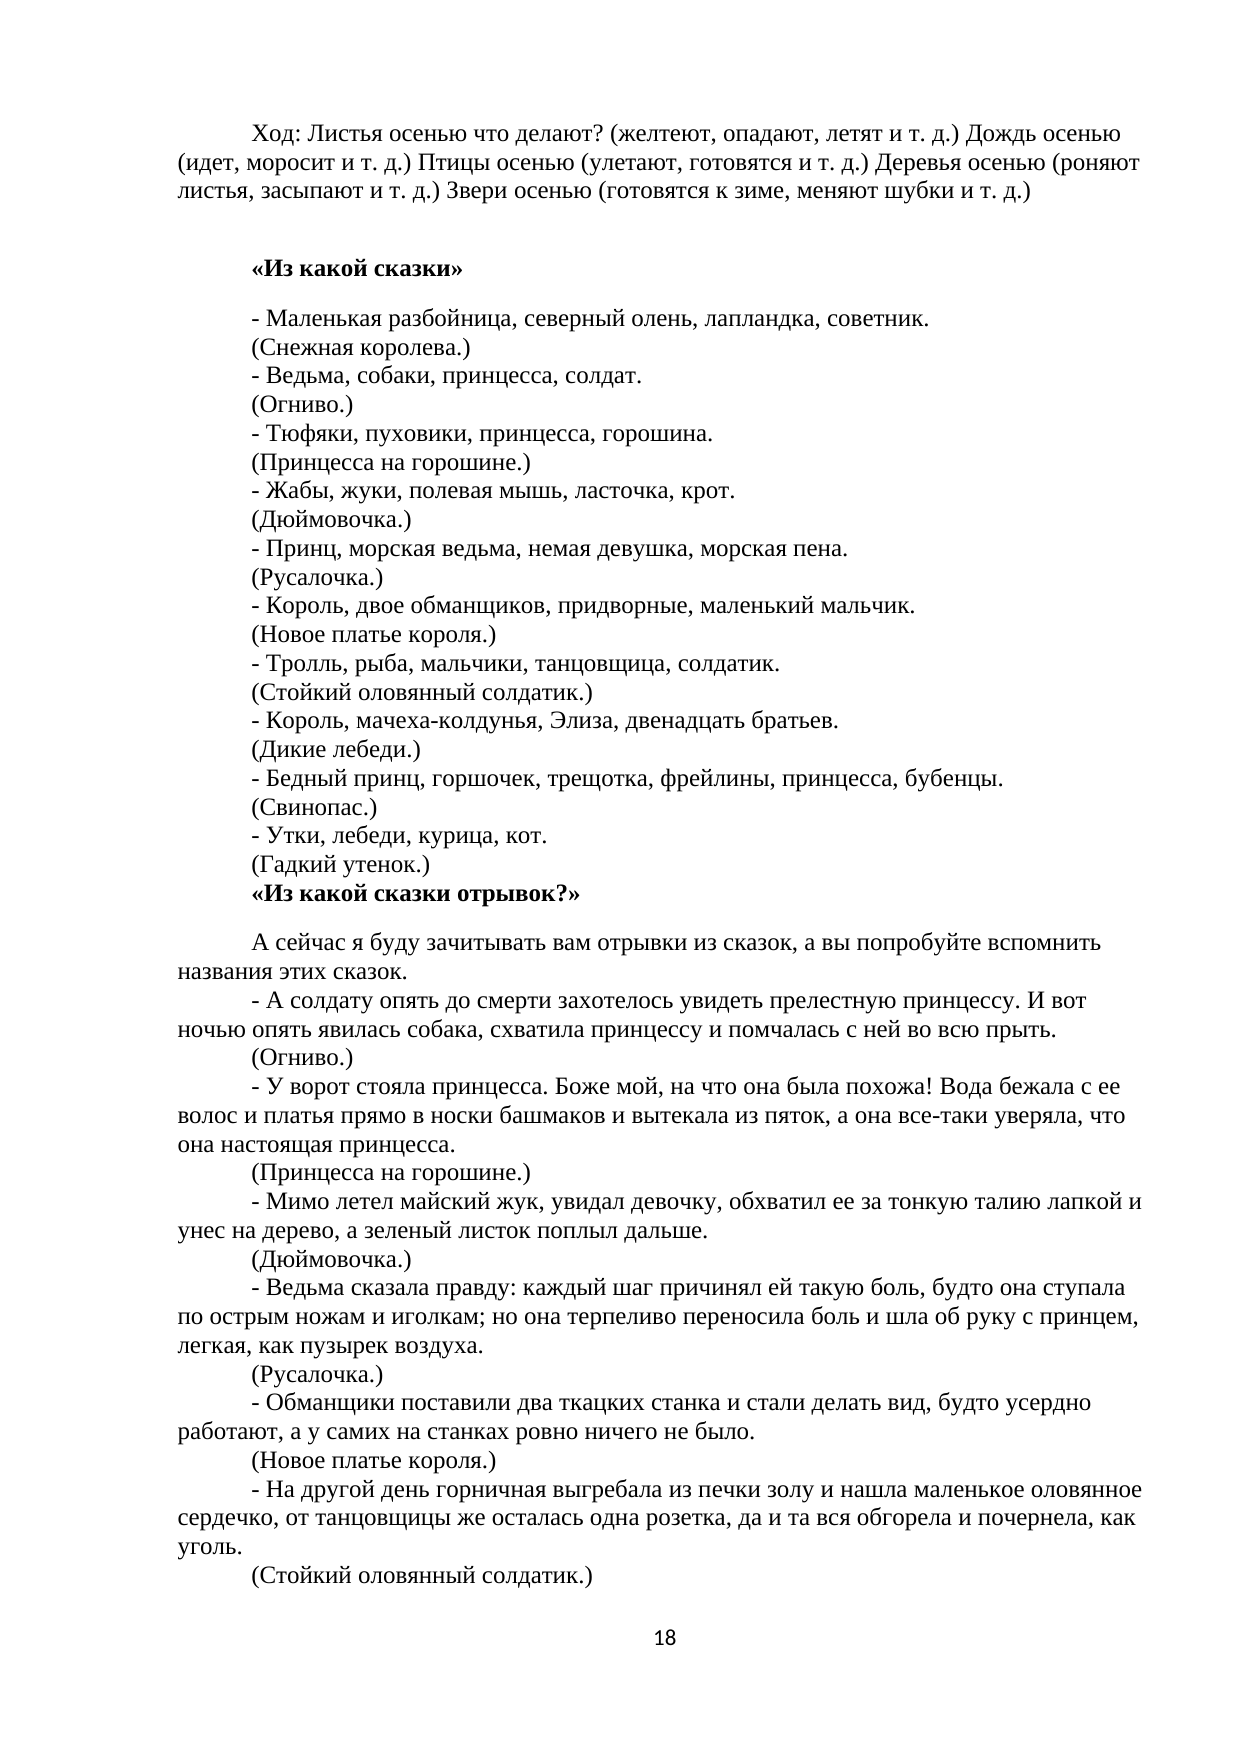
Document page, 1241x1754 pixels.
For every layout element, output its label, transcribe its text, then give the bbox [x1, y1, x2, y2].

text (Дикие лебеди.) [177, 734, 1152, 763]
text (Стойкий оловянный солдатик.) [177, 677, 1152, 705]
text (Огниво.) [177, 389, 1152, 418]
text - Маленькая разбойница, северный олень, лапландка, советник. [177, 303, 1152, 332]
text - А солдату опять до смерти захотелось увидеть прелестную принцессу. И вот ночью опять явилась собака, схватила принцессу и помчалась с ней во всю прыть. [177, 985, 1152, 1042]
text - Тюфяки, пуховики, принцесса, горошина. [177, 418, 1152, 447]
text (Новое платье короля.) [177, 619, 1152, 648]
text (Огниво.) [177, 1042, 1152, 1071]
text - Король, двое обманщиков, придворные, маленький мальчик. [177, 590, 1152, 619]
text - Ведьма сказала правду: каждый шаг причинял ей такую боль, будто она ступала по острым ножам и иголкам; но она терпеливо переносила боль и шла об руку с принцем, легкая, как пузырек воздуха. [177, 1272, 1152, 1359]
text - На другой день горничная выгребала из печки золу и нашла маленькое оловянное сердечко, от танцовщицы же осталась одна розетка, да и та вся обгорела и почернела, как уголь. [177, 1474, 1152, 1560]
text - Обманщики поставили два ткацких станка и стали делать вид, будто усердно работают, а у самих на станках ровно ничего не было. [177, 1387, 1152, 1445]
text - Утки, лебеди, курица, кот. [177, 820, 1152, 849]
text - Ведьма, собаки, принцесса, солдат. [177, 360, 1152, 389]
text (Русалочка.) [177, 562, 1152, 590]
text «Из какой сказки» [177, 253, 1152, 282]
text Ход: Листья осенью что делают? (желтеют, опадают, летят и т. д.) Дождь осенью (идет, моросит и т. д.) Птицы осенью (улетают, готовятся и т. д.) Деревья осенью (роняют листья, засыпают и т. д.) Звери осенью (готовятся к зиме, меняют шубки и т. д.) [177, 118, 1152, 204]
text (Гадкий утенок.) [177, 849, 1152, 878]
text - У ворот стояла принцесса. Боже мой, на что она была похожа! Вода бежала с ее волос и платья прямо в носки башмаков и вытекала из пяток, а она все-таки уверяла, что она настоящая принцесса. [177, 1071, 1152, 1157]
text - Бедный принц, горшочек, трещотка, фрейлины, принцесса, бубенцы. [177, 763, 1152, 792]
text (Снежная королева.) [177, 332, 1152, 360]
text (Дюймовочка.) [177, 1244, 1152, 1272]
text - Жабы, жуки, полевая мышь, ласточка, крот. [177, 475, 1152, 504]
text А сейчас я буду зачитывать вам отрывки из сказок, а вы попробуйте вспомнить названия этих сказок. [177, 927, 1152, 985]
text - Король, мачеха-колдунья, Элиза, двенадцать братьев. [177, 705, 1152, 734]
text - Тролль, рыба, мальчики, танцовщица, солдатик. [177, 648, 1152, 677]
text (Принцесса на горошине.) [177, 447, 1152, 475]
text (Стойкий оловянный солдатик.) [177, 1560, 1152, 1589]
text (Новое платье короля.) [177, 1445, 1152, 1474]
text (Принцесса на горошине.) [177, 1157, 1152, 1186]
text (Свинопас.) [177, 792, 1152, 820]
text - Принц, морская ведьма, немая девушка, морская пена. [177, 533, 1152, 562]
text (Дюймовочка.) [177, 504, 1152, 533]
text (Русалочка.) [177, 1359, 1152, 1387]
text «Из какой сказки отрывок?» [177, 878, 1152, 907]
text - Мимо летел майский жук, увидал девочку, обхватил ее за тонкую талию лапкой и унес на дерево, а зеленый листок поплыл дальше. [177, 1186, 1152, 1244]
